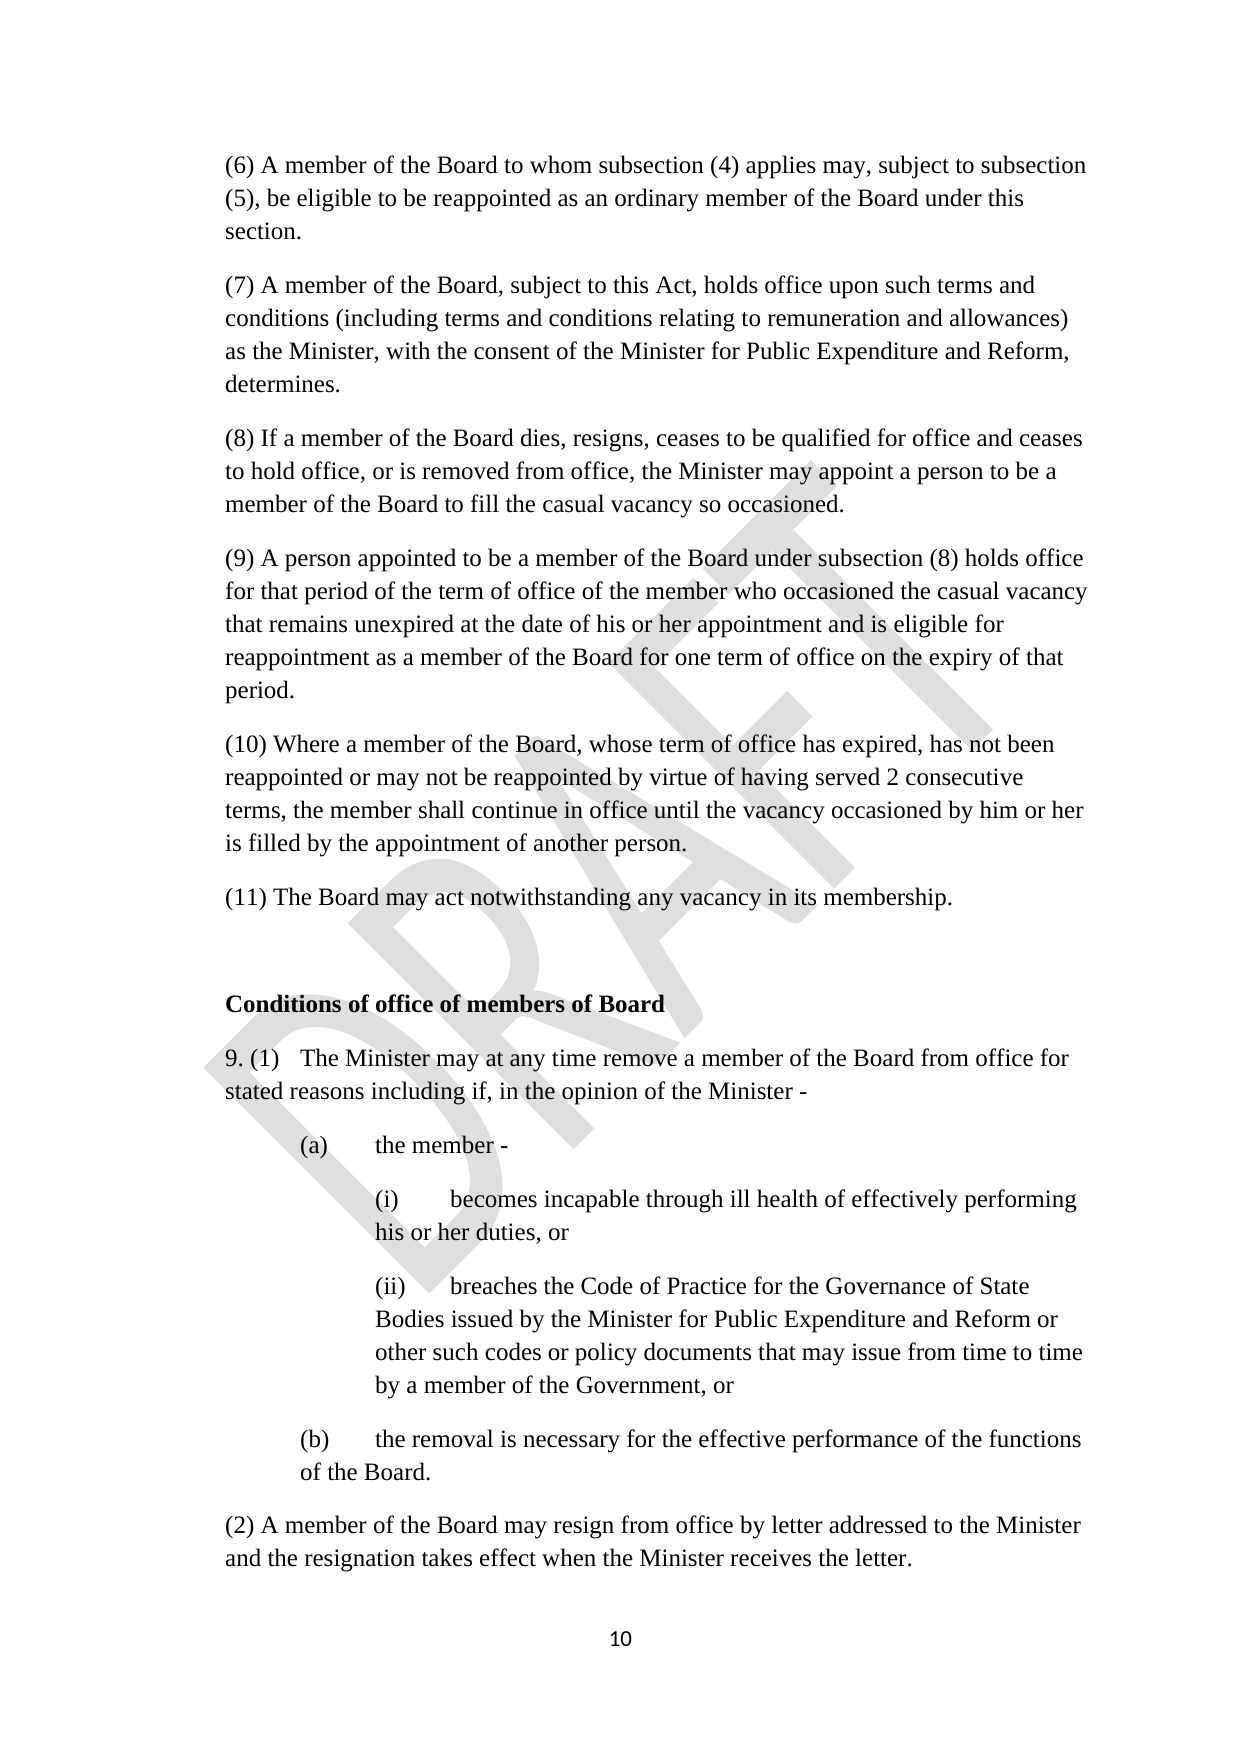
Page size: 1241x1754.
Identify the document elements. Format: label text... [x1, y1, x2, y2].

text (b) the removal is necessary for the effective performance of the functions of the Board. [300, 1424, 1090, 1485]
text (ii) breaches the Code of Practice for the Governance of State Bodies issued by the Minister for Public Expenditure and Reform or other such codes or policy documents that may issue from time to time by a member of the Government, or [375, 1271, 1090, 1398]
text (6) A member of the Board to whom subsection (4) applies may, subject to subsection (5), be eligible to be reappointed as an ordinary member of the Board under this section. [225, 150, 1090, 245]
text 9. (1) The Minister may at any time remove a member of the Board from office for stated reasons including if, in the opinion of the Minister - [225, 1043, 1090, 1105]
text (2) A member of the Board may resign from office by letter addressed to the Minister and the resignation takes effect when the Minister receives the letter. [225, 1511, 1090, 1572]
text (7) A member of the Board, subject to this Act, holds office upon such terms and conditions (including terms and conditions relating to remuneration and allowances) as the Minister, with the consent of the Minister for Public Expenditure and Reform, determines. [225, 270, 1090, 398]
text (a) the member - [300, 1130, 1090, 1159]
text (i) becomes incapable through ill health of effectively performing his or her duties, or [375, 1184, 1090, 1246]
text (10) Where a member of the Board, whose term of office has expired, has not been reappointed or may not be reappointed by virtue of having served 2 consecutive terms, the member shall continue in office until the vacancy occasioned by him or her is filled by the appointment of another person. [225, 729, 1090, 856]
text (11) The Board may act notwithstanding any vacancy in its membership. [225, 882, 1090, 910]
text Conditions of office of members of Board [225, 989, 1090, 1018]
text (9) A person appointed to be a member of the Board under subsection (8) holds office for that period of the term of office of the member who occasioned the casual vacancy that remains unexpired at the date of his or her appointment and is eligible for reappointment as a member of the Board for one term of office on the expiry of that period. [225, 543, 1090, 703]
text (8) If a member of the Board dies, resigns, ceases to be qualified for office and ceases to hold office, or is removed from office, the Minister may appoint a person to be a member of the Board to fill the casual vacancy so occasioned. [225, 423, 1090, 518]
